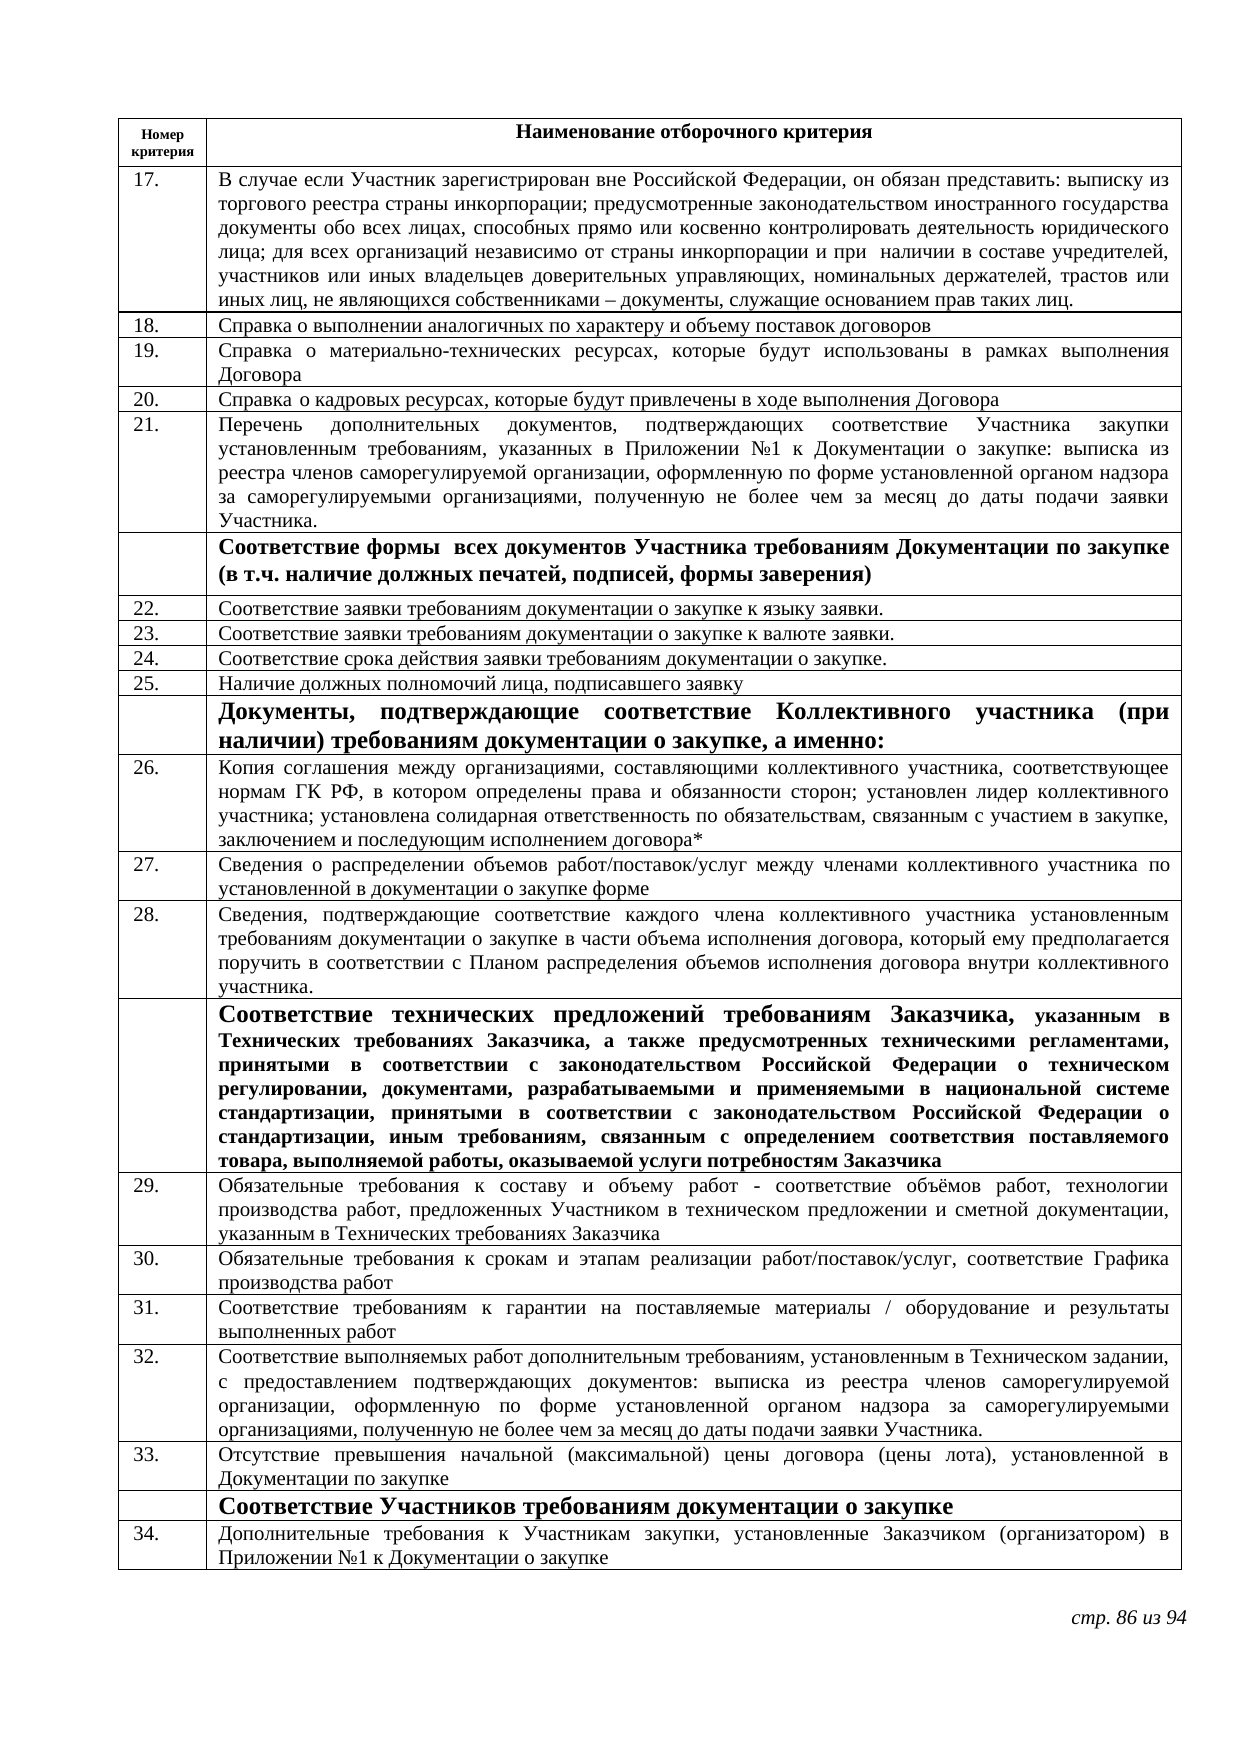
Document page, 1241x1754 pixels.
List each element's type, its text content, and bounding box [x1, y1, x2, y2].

table_cell [119, 1442, 206, 1490]
table_cell [119, 533, 206, 595]
table_cell [119, 596, 206, 620]
table_cell [119, 999, 206, 1172]
table_cell Копия соглашения между организациями, составляющими коллективного участника, соответствующее нормам ГК РФ, в котором определены права и обязанности сторон; установлен лидер коллективного участника; установлена солидарная ответственность по обязательствам, связанным с участием в закупке, заключением и последующим исполнением договора* [207, 755, 1181, 851]
table_cell [119, 1521, 206, 1569]
table_cell Дополнительные требования к Участникам закупки, установленные Заказчиком (организатором) в Приложении №1 к Документации о закупке [207, 1521, 1181, 1569]
table_cell [119, 1295, 206, 1343]
table_cell В случае если Участник зарегистрирован вне Российской Федерации, он обязан представить: выписку из торгового реестра страны инкорпорации; предусмотренные законодательством иностранного государства документы обо всех лицах, способных прямо или косвенно контролировать деятельность юридического лица; для всех организаций независимо от страны инкорпорации и при наличии в составе учредителей, участников или иных владельцев доверительных управляющих, номинальных держателей, трастов или иных лиц, не являющихся собственниками – документы, служащие основанием прав таких лиц. [207, 167, 1181, 311]
table_cell Соответствие выполняемых работ дополнительным требованиям, установленным в Техническом задании, с предоставлением подтверждающих документов: выписка из реестра членов саморегулируемой организации, оформленную по форме установленной органом надзора за саморегулируемыми организациями, полученную не более чем за месяц до даты подачи заявки Участника. [207, 1345, 1181, 1441]
table_cell [119, 901, 206, 998]
table_cell [119, 696, 206, 754]
table_cell Сведения, подтверждающие соответствие каждого члена коллективного участника установленным требованиям документации о закупке в части объема исполнения договора, который ему предполагается поручить в соответствии с Планом распределения объемов исполнения договора внутри коллективного участника. [207, 901, 1181, 998]
table_cell [119, 338, 206, 386]
table_cell Справка о выполнении аналогичных по характеру и объему поставок договоров [207, 313, 1181, 337]
table_cell [119, 1491, 206, 1520]
table_cell Соответствие технических предложений требованиям Заказчика, указанным в Технических требованиях Заказчика, а также предусмотренных техническими регламентами, принятыми в соответствии с законодательством Российской Федерации о техническом регулировании, документами, разрабатываемыми и применяемыми в национальной системе стандартизации, принятыми в соответствии с законодательством Российской Федерации о стандартизации, иным требованиям, связанным с определением соответствия поставляемого товара, выполняемой работы, оказываемой услуги потребностям Заказчика [207, 999, 1181, 1172]
table_cell Соответствие требованиям к гарантии на поставляемые материалы / оборудование и результаты выполненных работ [207, 1295, 1181, 1343]
table_cell Справка о кадровых ресурсах, которые будут привлечены в ходе выполнения Договора [207, 387, 1181, 411]
table_cell Обязательные требования к срокам и этапам реализации работ/поставок/услуг, соответствие Графика производства работ [207, 1246, 1181, 1294]
table_cell [119, 1173, 206, 1245]
table_cell [119, 1246, 206, 1294]
table_cell Соответствие срока действия заявки требованиям документации о закупке. [207, 646, 1181, 670]
table_header Наименование отборочного критерия [207, 119, 1181, 166]
table_cell Справка о материально-технических ресурсах, которые будут использованы в рамках выполнения Договора [207, 338, 1181, 386]
table_cell Соответствие заявки требованиям документации о закупке к языку заявки. [207, 596, 1181, 620]
table_cell [119, 387, 206, 411]
table_header Номер критерия [119, 119, 206, 166]
table_cell [119, 852, 206, 900]
table_cell [119, 671, 206, 695]
table_cell Документы, подтверждающие соответствие Коллективного участника (при наличии) требованиям документации о закупке, а именно: [207, 696, 1181, 754]
table_cell Соответствие заявки требованиям документации о закупке к валюте заявки. [207, 621, 1181, 645]
table_cell [119, 167, 206, 311]
table_cell Отсутствие превышения начальной (максимальной) цены договора (цены лота), установленной в Документации по закупке [207, 1442, 1181, 1490]
table_cell Обязательные требования к составу и объему работ - соответствие объёмов работ, технологии производства работ, предложенных Участником в техническом предложении и сметной документации, указанным в Технических требованиях Заказчика [207, 1173, 1181, 1245]
table_cell Соответствие формы всех документов Участника требованиям Документации по закупке (в т.ч. наличие должных печатей, подписей, формы заверения) [207, 533, 1181, 595]
table_cell Перечень дополнительных документов, подтверждающих соответствие Участника закупки установленным требованиям, указанных в Приложении №1 к Документации о закупке: выписка из реестра членов саморегулируемой организации, оформленную по форме установленной органом надзора за саморегулируемыми организациями, полученную не более чем за месяц до даты подачи заявки Участника. [207, 412, 1181, 532]
table_cell Наличие должных полномочий лица, подписавшего заявку [207, 671, 1181, 695]
table_cell [119, 313, 206, 337]
table_cell [119, 755, 206, 851]
table_cell [119, 412, 206, 532]
table_cell [119, 1345, 206, 1441]
table_cell [119, 646, 206, 670]
table_cell Сведения о распределении объемов работ/поставок/услуг между членами коллективного участника по установленной в документации о закупке форме [207, 852, 1181, 900]
table_cell Соответствие Участников требованиям документации о закупке [207, 1491, 1181, 1520]
table_cell [119, 621, 206, 645]
